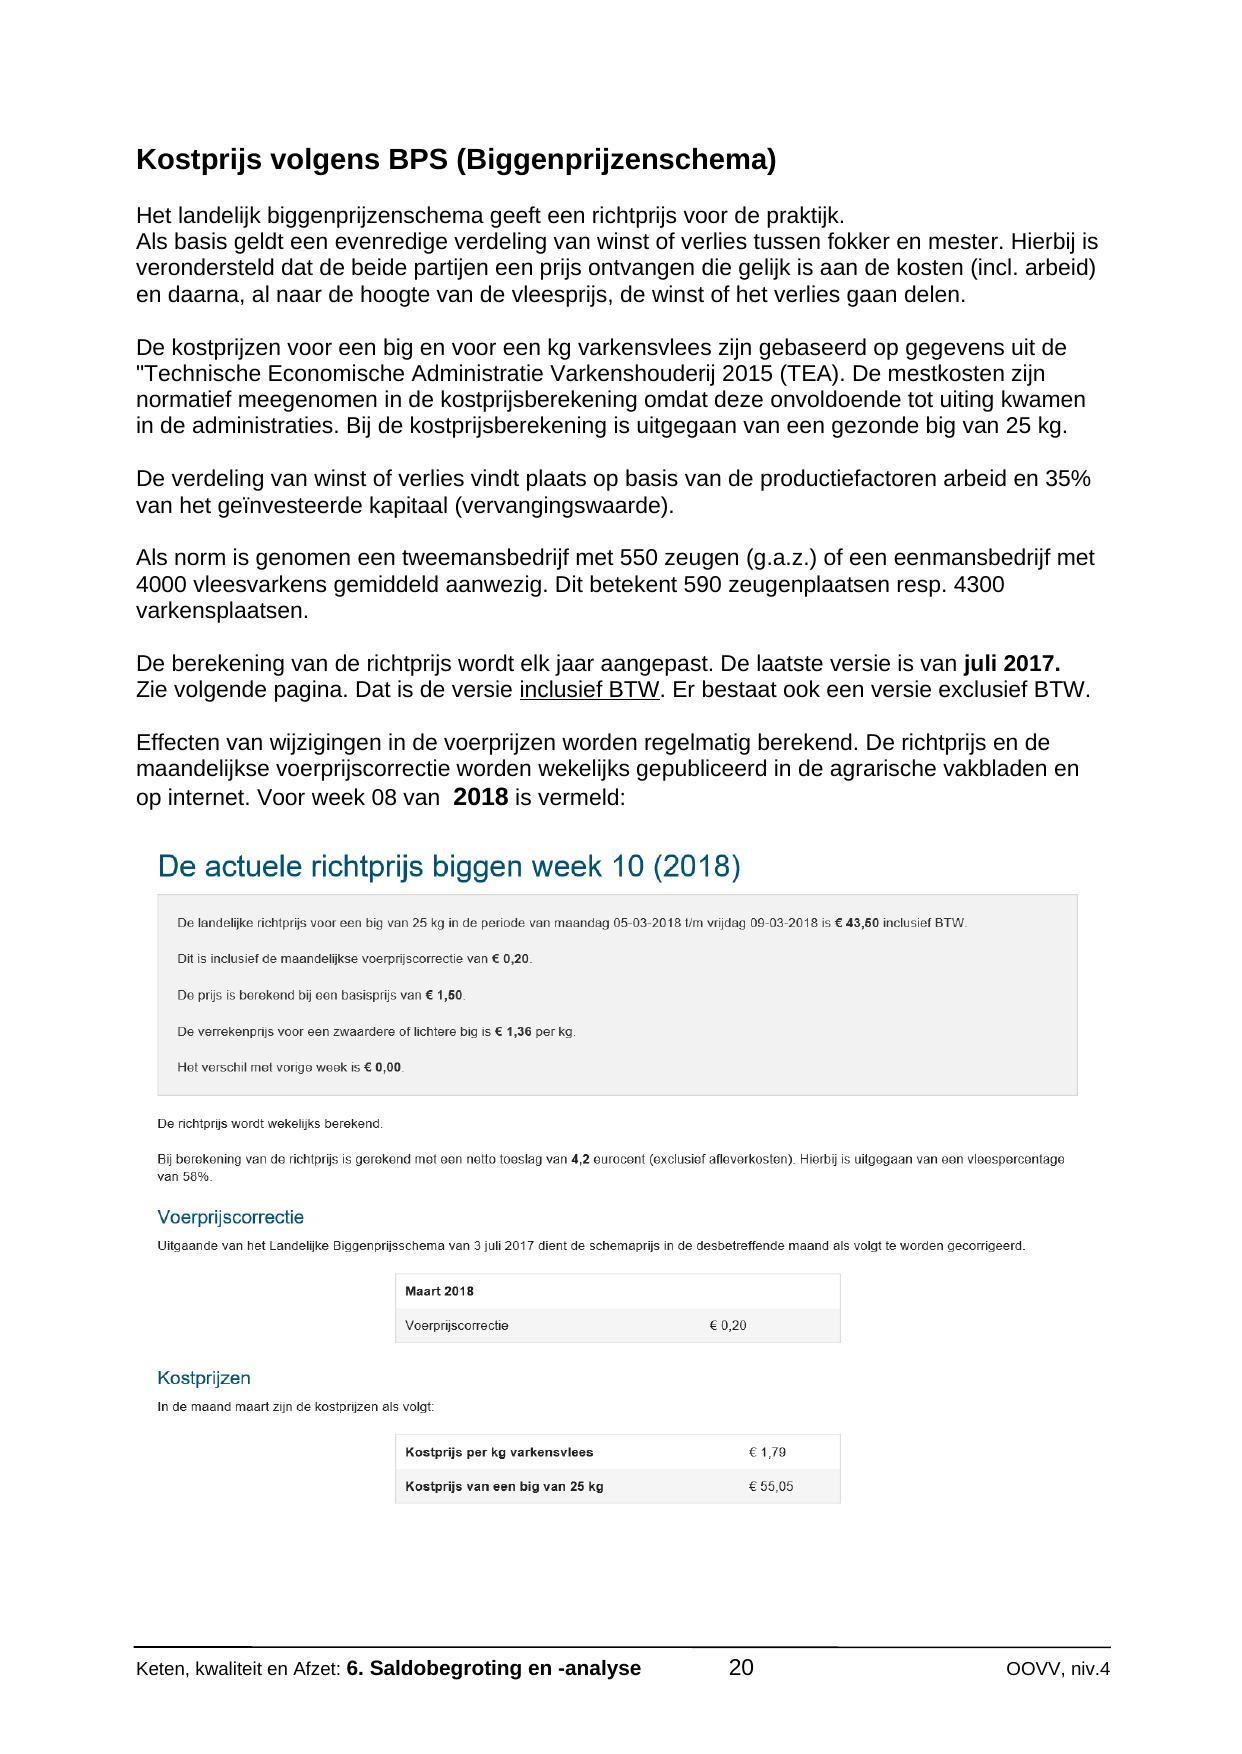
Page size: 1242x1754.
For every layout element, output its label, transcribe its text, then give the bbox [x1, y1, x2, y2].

text Effecten van wijzigingen in de voerprijzen worden regelmatig berekend. De richtprijs en de maandelijkse voerprijscorrectie worden wekelijks gepubliceerd in de agrarische vakbladen en op internet. Voor week 08 van 2018 is vermeld: [136, 729, 1106, 810]
text De berekening van de richtprijs wordt elk jaar aangepast. De laatste versie is van juli 2017. [136, 650, 1106, 676]
text De kostprijzen voor een big en voor een kg varkensvlees zijn gebaseerd op gegevens uit de "Technische Economische Administratie Varkenshouderij 2015 (TEA). De mestkosten zijn normatief meegenomen in de kostprijsberekening omdat deze onvoldoende tot uiting kwamen in de administraties. Bij de kostprijsberekening is uitgegaan van een gezonde big van 25 kg. [136, 333, 1106, 439]
text Als basis geldt een evenredige verdeling van winst of verlies tussen fokker en mester. Hierbij is verondersteld dat de beide partijen een prijs ontvangen die gelijk is aan de kosten (incl. arbeid) en daarna, al naar de hoogte van de vleesprijs, de winst of het verlies gaan delen. [136, 228, 1106, 307]
text Kostprijs volgens BPS (Biggenprijzenschema) [136, 142, 1106, 175]
text De verdeling van winst of verlies vindt plaats op basis van de productiefactoren arbeid en 35% van het geïnvesteerde kapitaal (vervangingswaarde). [136, 465, 1106, 518]
picture [135, 836, 1082, 1513]
text Het landelijk biggenprijzenschema geeft een richtprijs voor de praktijk. [136, 202, 1106, 228]
text Zie volgende pagina. Dat is de versie inclusief BTW. Er bestaat ook een versie exclusief BTW. [136, 676, 1106, 702]
text Als norm is genomen een tweemansbedrijf met 550 zeugen (g.a.z.) of een eenmansbedrijf met 4000 vleesvarkens gemiddeld aanwezig. Dit betekent 590 zeugenplaatsen resp. 4300 varkensplaatsen. [136, 544, 1106, 623]
